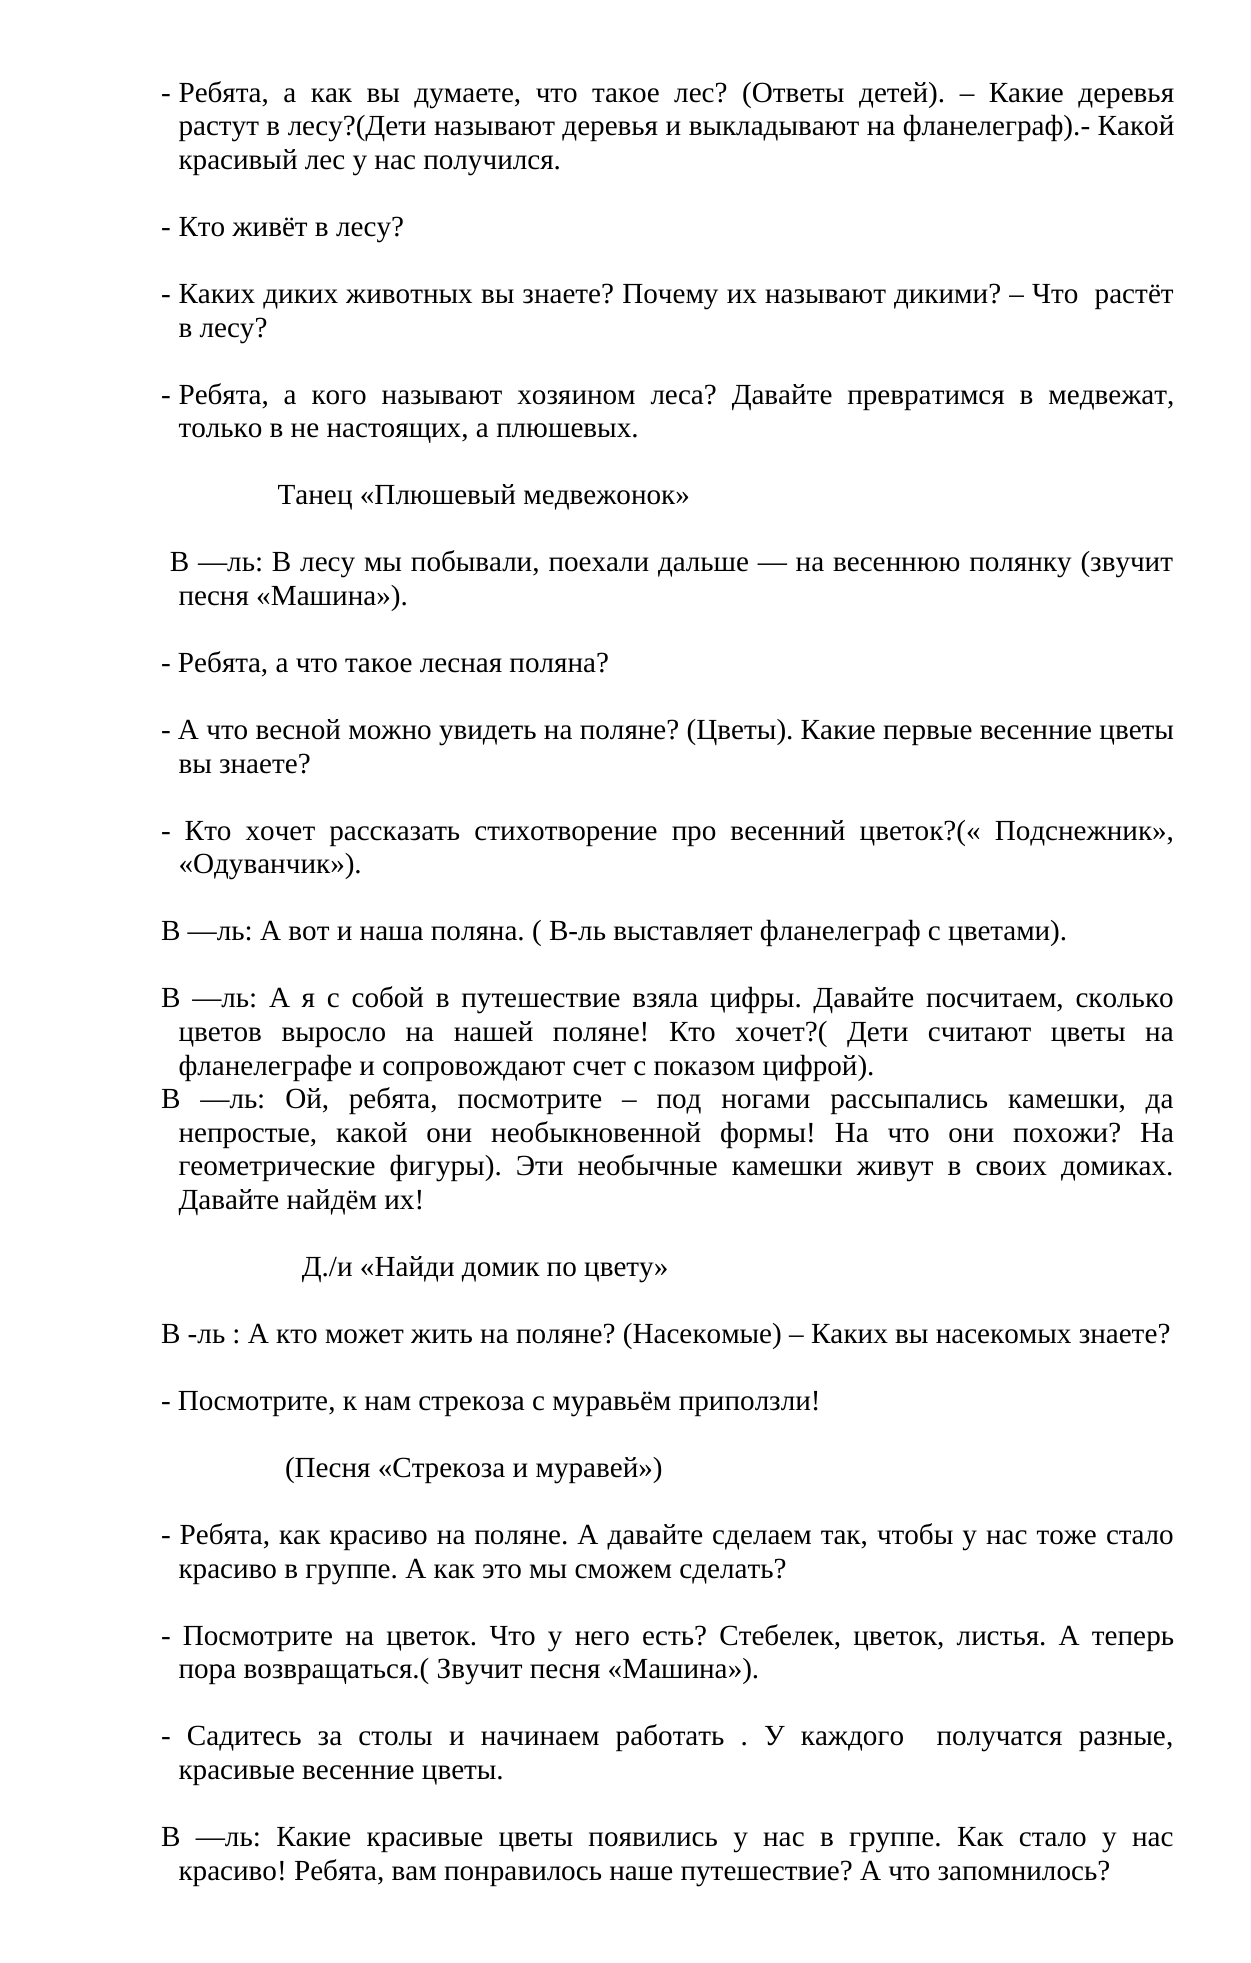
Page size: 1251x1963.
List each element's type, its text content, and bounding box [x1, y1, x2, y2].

text В -ль : А кто может жить на поляне? (Насекомые) – Каких вы насекомых знаете? [161, 1316, 1175, 1349]
text В —ль: Какие красивые цветы появились у нас в группе. Как стало у нас красиво! Ребята, вам понравилось наше путешествие? А что запомнилось? [161, 1819, 1175, 1886]
text - Посмотрите на цветок. Что у него есть? Стебелек, цветок, листья. А теперь пора возвращаться.( Звучит песня «Машина»). [161, 1618, 1175, 1685]
text - Каких диких животных вы знаете? Почему их называют дикими? – Что растёт в лесу? [161, 276, 1175, 343]
text В —ль: А я с собой в путешествие взяла цифры. Давайте посчитаем, сколько цветов выросло на нашей поляне! Кто хочет?( Дети считают цветы на фланелеграфе и сопровождают счет с показом цифрой). [161, 981, 1175, 1081]
text Д./и «Найди домик по цвету» [161, 1249, 1175, 1282]
text - Посмотрите, к нам стрекоза с муравьём приползли! [161, 1383, 1175, 1417]
text В —ль: А вот и наша поляна. ( В-ль выставляет фланелеграф с цветами). [161, 913, 1175, 947]
text - Ребята, а что такое лесная поляна? [161, 645, 1175, 679]
text (Песня «Стрекоза и муравей») [161, 1450, 1175, 1484]
text Танец «Плюшевый медвежонок» [161, 477, 1175, 511]
text - Кто хочет рассказать стихотворение про весенний цветок?(« Подснежник», «Одуванчик»). [161, 813, 1175, 880]
text В —ль: В лесу мы побывали, поехали дальше — на весеннюю полянку (звучит песня «Машина»). [161, 544, 1175, 612]
text - Ребята, как красиво на поляне. А давайте сделаем так, чтобы у нас тоже стало красиво в группе. А как это мы сможем сделать? [161, 1517, 1175, 1584]
text - Ребята, а как вы думаете, что такое лес? (Ответы детей). – Какие деревья растут в лесу?(Дети называют деревья и выкладывают на фланелеграф).- Какой красивый лес у нас получился. [161, 75, 1175, 176]
text - Ребята, а кого называют хозяином леса? Давайте превратимся в медвежат, только в не настоящих, а плюшевых. [161, 377, 1175, 444]
text - Кто живёт в лесу? [161, 209, 1175, 243]
text В —ль: Ой, ребята, посмотрите – под ногами рассыпались камешки, да непростые, какой они необыкновенной формы! На что они похожи? На геометрические фигуры). Эти необычные камешки живут в своих домиках. Давайте найдём их! [161, 1081, 1175, 1215]
text - А что весной можно увидеть на поляне? (Цветы). Какие первые весенние цветы вы знаете? [161, 712, 1175, 779]
text - Садитесь за столы и начинаем работать . У каждого получатся разные, красивые весенние цветы. [161, 1718, 1175, 1786]
